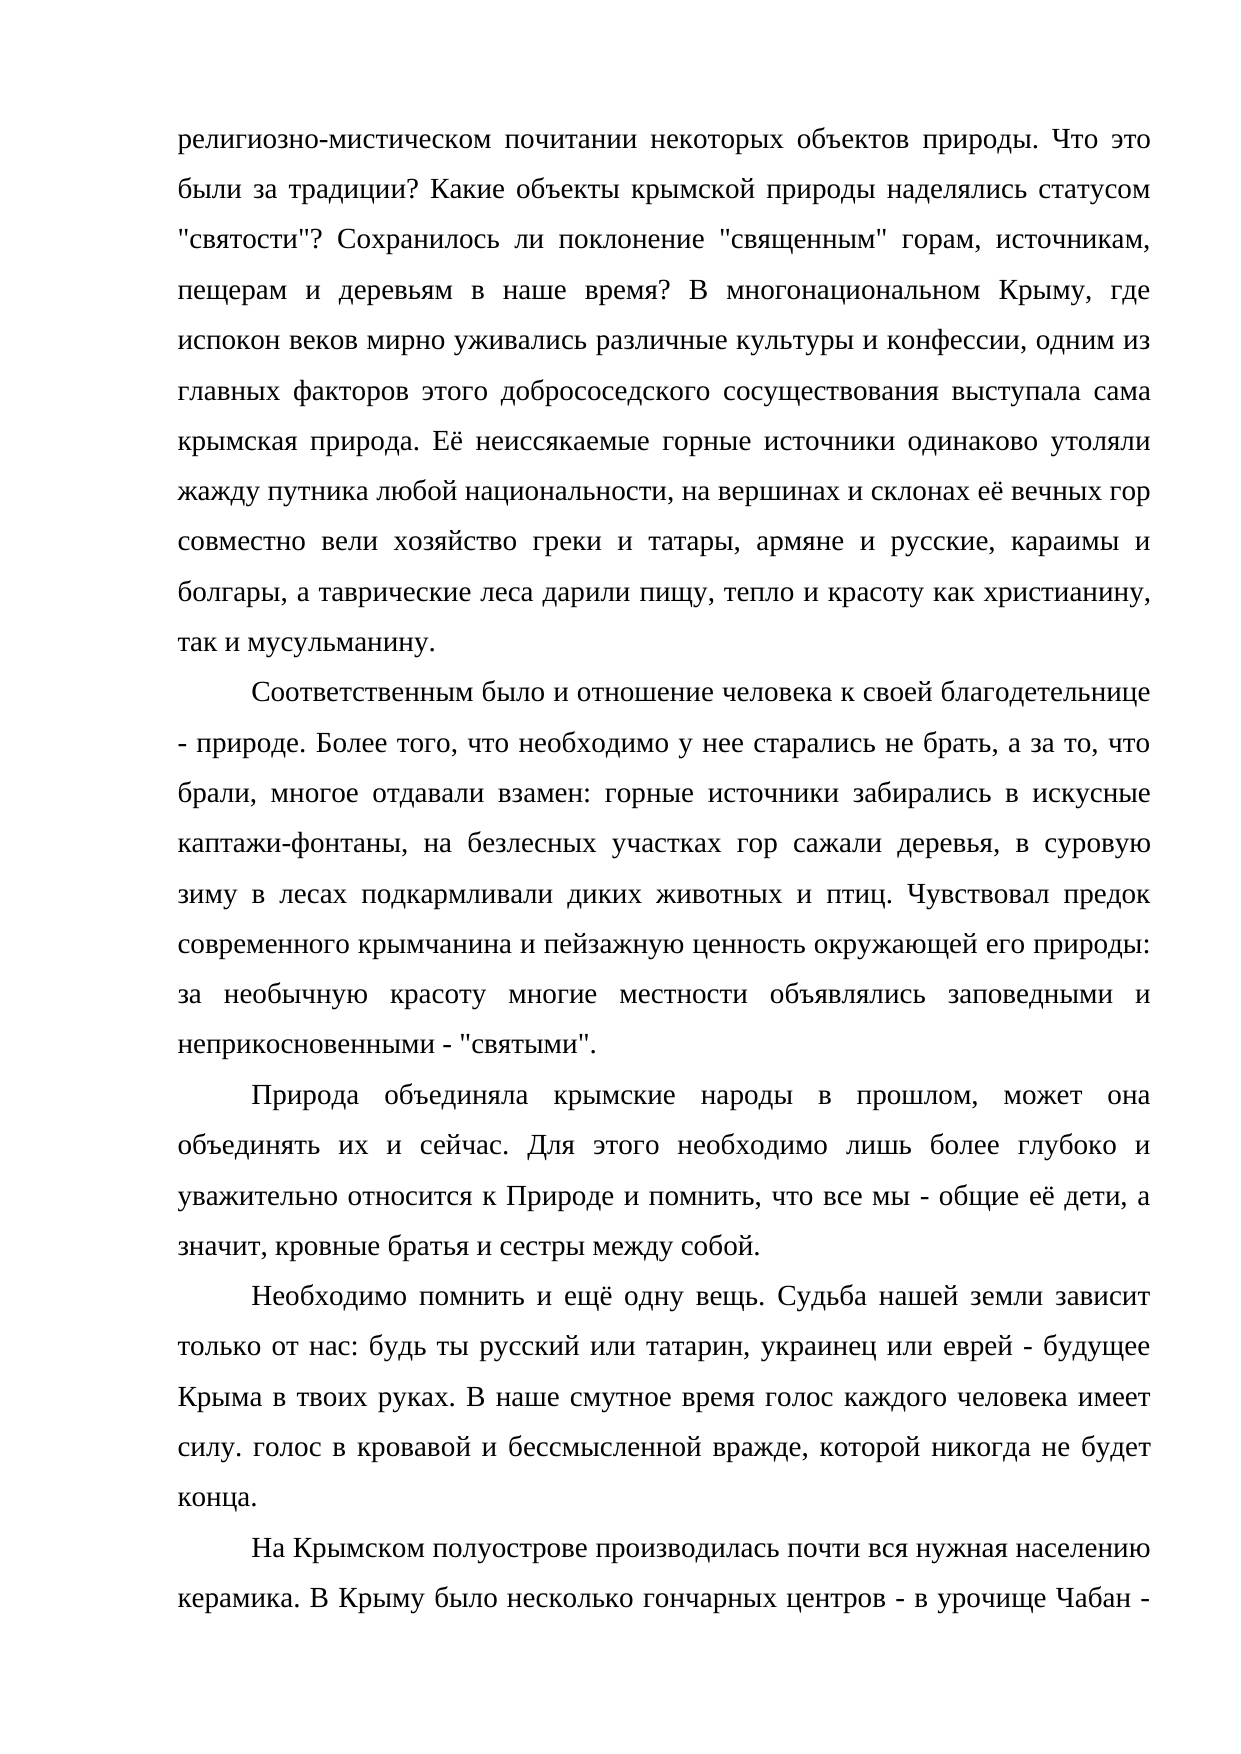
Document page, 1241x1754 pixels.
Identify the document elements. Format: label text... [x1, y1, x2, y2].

text Необходимо помнить и ещё одну вещь. Судьба нашей земли зависит только от нас: будь ты русский или татарин, украинец или еврей - будущее Крыма в твоих руках. В наше смутное время голос каждого человека имеет силу. голос в кровавой и бессмысленной вражде, которой никогда не будет конца. [177, 1278, 1152, 1513]
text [177, 121, 1152, 658]
text Природа объединяла крымские народы в прошлом, может она объединять их и сейчас. Для этого необходимо лишь более глубоко и уважительно относится к Природе и помнить, что все мы - общие её дети, а значит, кровные братья и сестры между собой. [177, 1077, 1152, 1261]
text Соответственным было и отношение человека к своей благодетельнице - природе. Более того, что необходимо у нее старались не брать, а за то, что брали, многое отдавали взамен: горные источники забирались в искусные каптажи-фонтаны, на безлесных участках гор сажали деревья, в суровую зиму в лесах подкармливали диких животных и птиц. Чувствовал предок современного крымчанина и пейзажную ценность окружающей его природы: за необычную красоту многие местности объявлялись заповедными и неприкосновенными - "святыми". [177, 674, 1152, 1060]
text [177, 1530, 1152, 1614]
